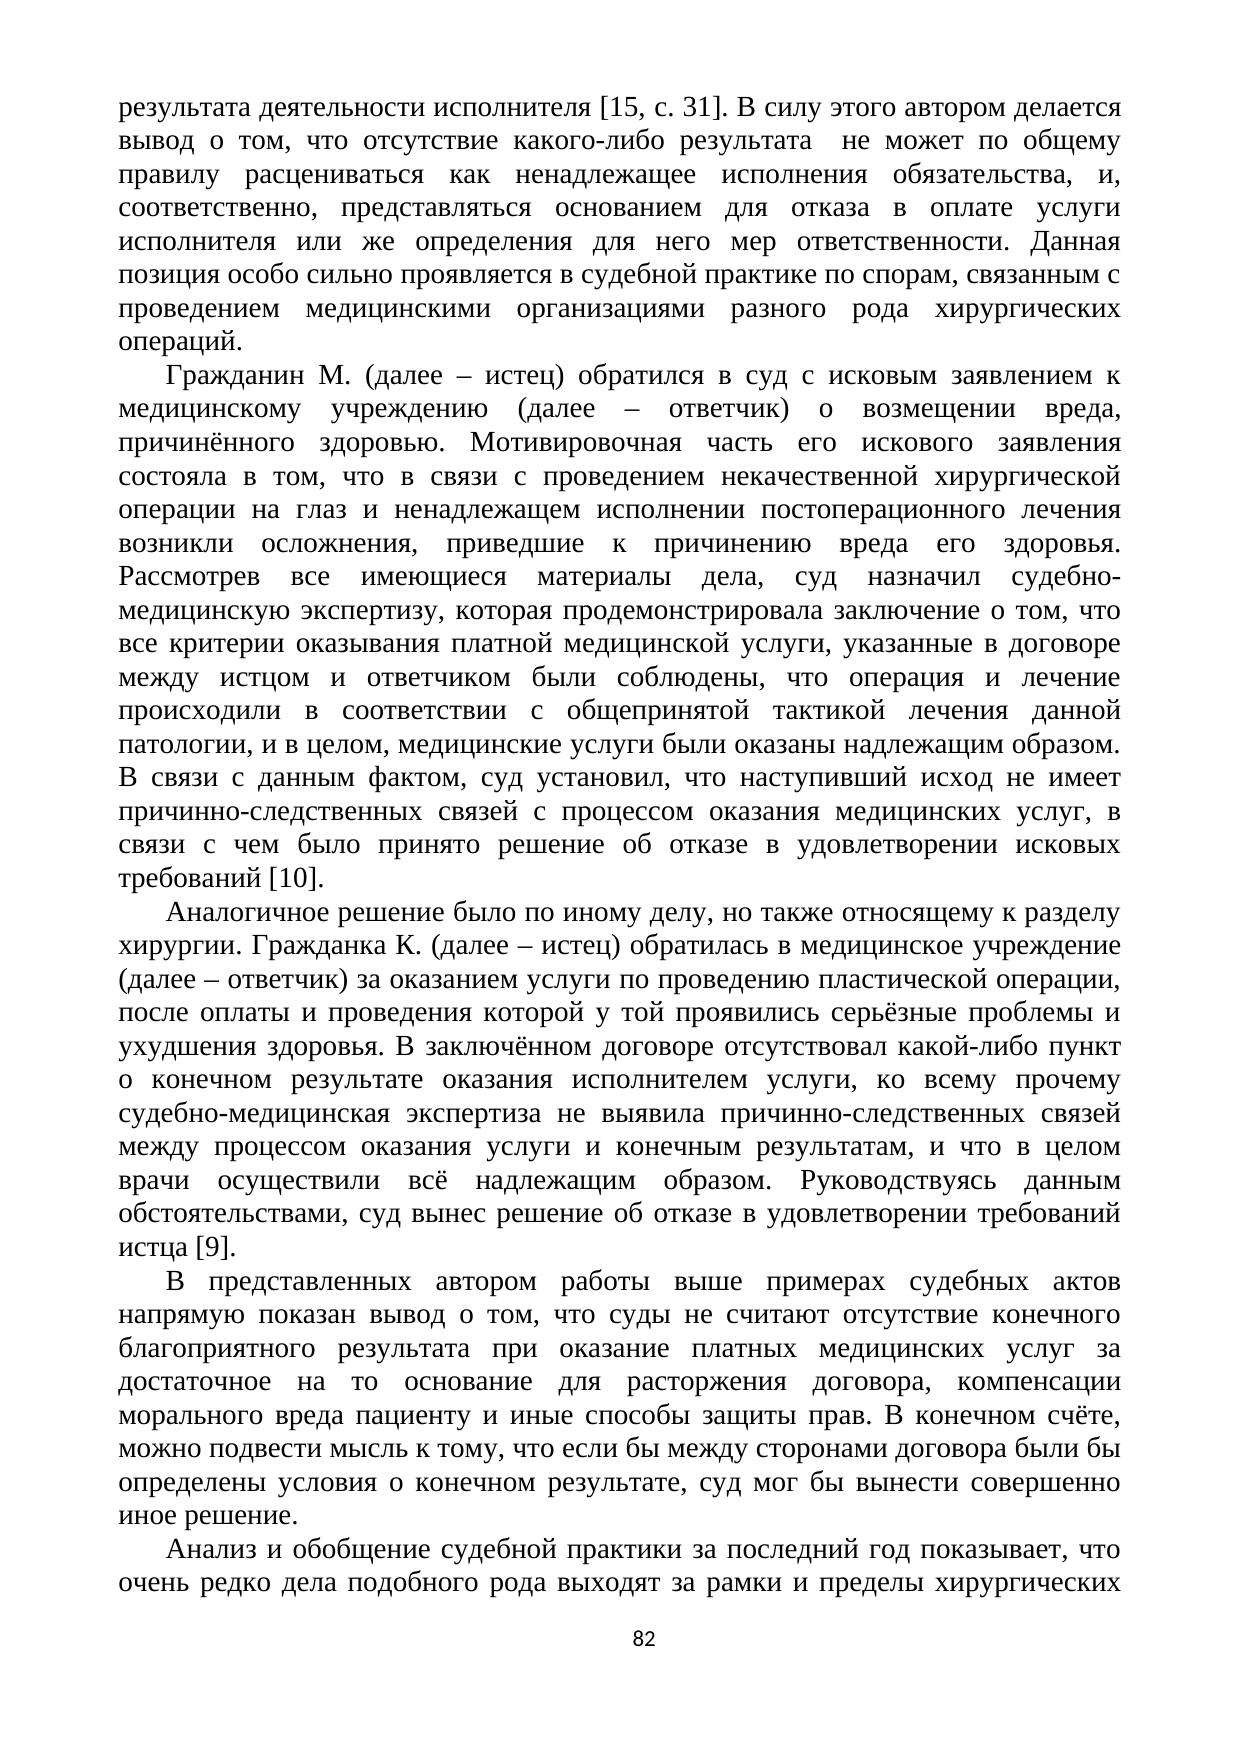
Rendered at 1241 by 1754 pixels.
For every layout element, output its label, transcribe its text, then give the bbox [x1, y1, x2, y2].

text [118, 1531, 1122, 1598]
text В представленных автором работы выше примерах судебных актов напрямую показан вывод о том, что суды не считают отсутствие конечного благоприятного результата при оказание платных медицинских услуг за достаточное на то основание для расторжения договора, компенсации морального вреда пациенту и иные способы защиты прав. В конечном счёте, можно подвести мысль к тому, что если бы между сторонами договора были бы определены условия о конечном результате, суд мог бы вынести совершенно иное решение. [118, 1263, 1122, 1531]
text Гражданин М. (далее – истец) обратился в суд с исковым заявлением к медицинскому учреждению (далее – ответчик) о возмещении вреда, причинённого здоровью. Мотивировочная часть его искового заявления состояла в том, что в связи с проведением некачественной хирургической операции на глаз и ненадлежащем исполнении постоперационного лечения возникли осложнения, приведшие к причинению вреда его здоровья. Рассмотрев все имеющиеся материалы дела, суд назначил судебно-медицинскую экспертизу, которая продемонстрировала заключение о том, что все критерии оказывания платной медицинской услуги, указанные в договоре между истцом и ответчиком были соблюдены, что операция и лечение происходили в соответствии с общепринятой тактикой лечения данной патологии, и в целом, медицинские услуги были оказаны надлежащим образом. В связи с данным фактом, суд установил, что наступивший исход не имеет причинно-следственных связей с процессом оказания медицинских услуг, в связи с чем было принято решение об отказе в удовлетворении исковых требований [10]. [118, 357, 1122, 894]
text Аналогичное решение было по иному делу, но также относящему к разделу хирургии. Гражданка К. (далее – истец) обратилась в медицинское учреждение (далее – ответчик) за оказанием услуги по проведению пластической операции, после оплаты и проведения которой у той проявились серьёзные проблемы и ухудшения здоровья. В заключённом договоре отсутствовал какой-либо пункт о конечном результате оказания исполнителем услуги, ко всему прочему судебно-медицинская экспертиза не выявила причинно-следственных связей между процессом оказания услуги и конечным результатам, и что в целом врачи осуществили всё надлежащим образом. Руководствуясь данным обстоятельствами, суд вынес решение об отказе в удовлетворении требований истца [9]. [118, 894, 1122, 1263]
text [118, 89, 1122, 357]
